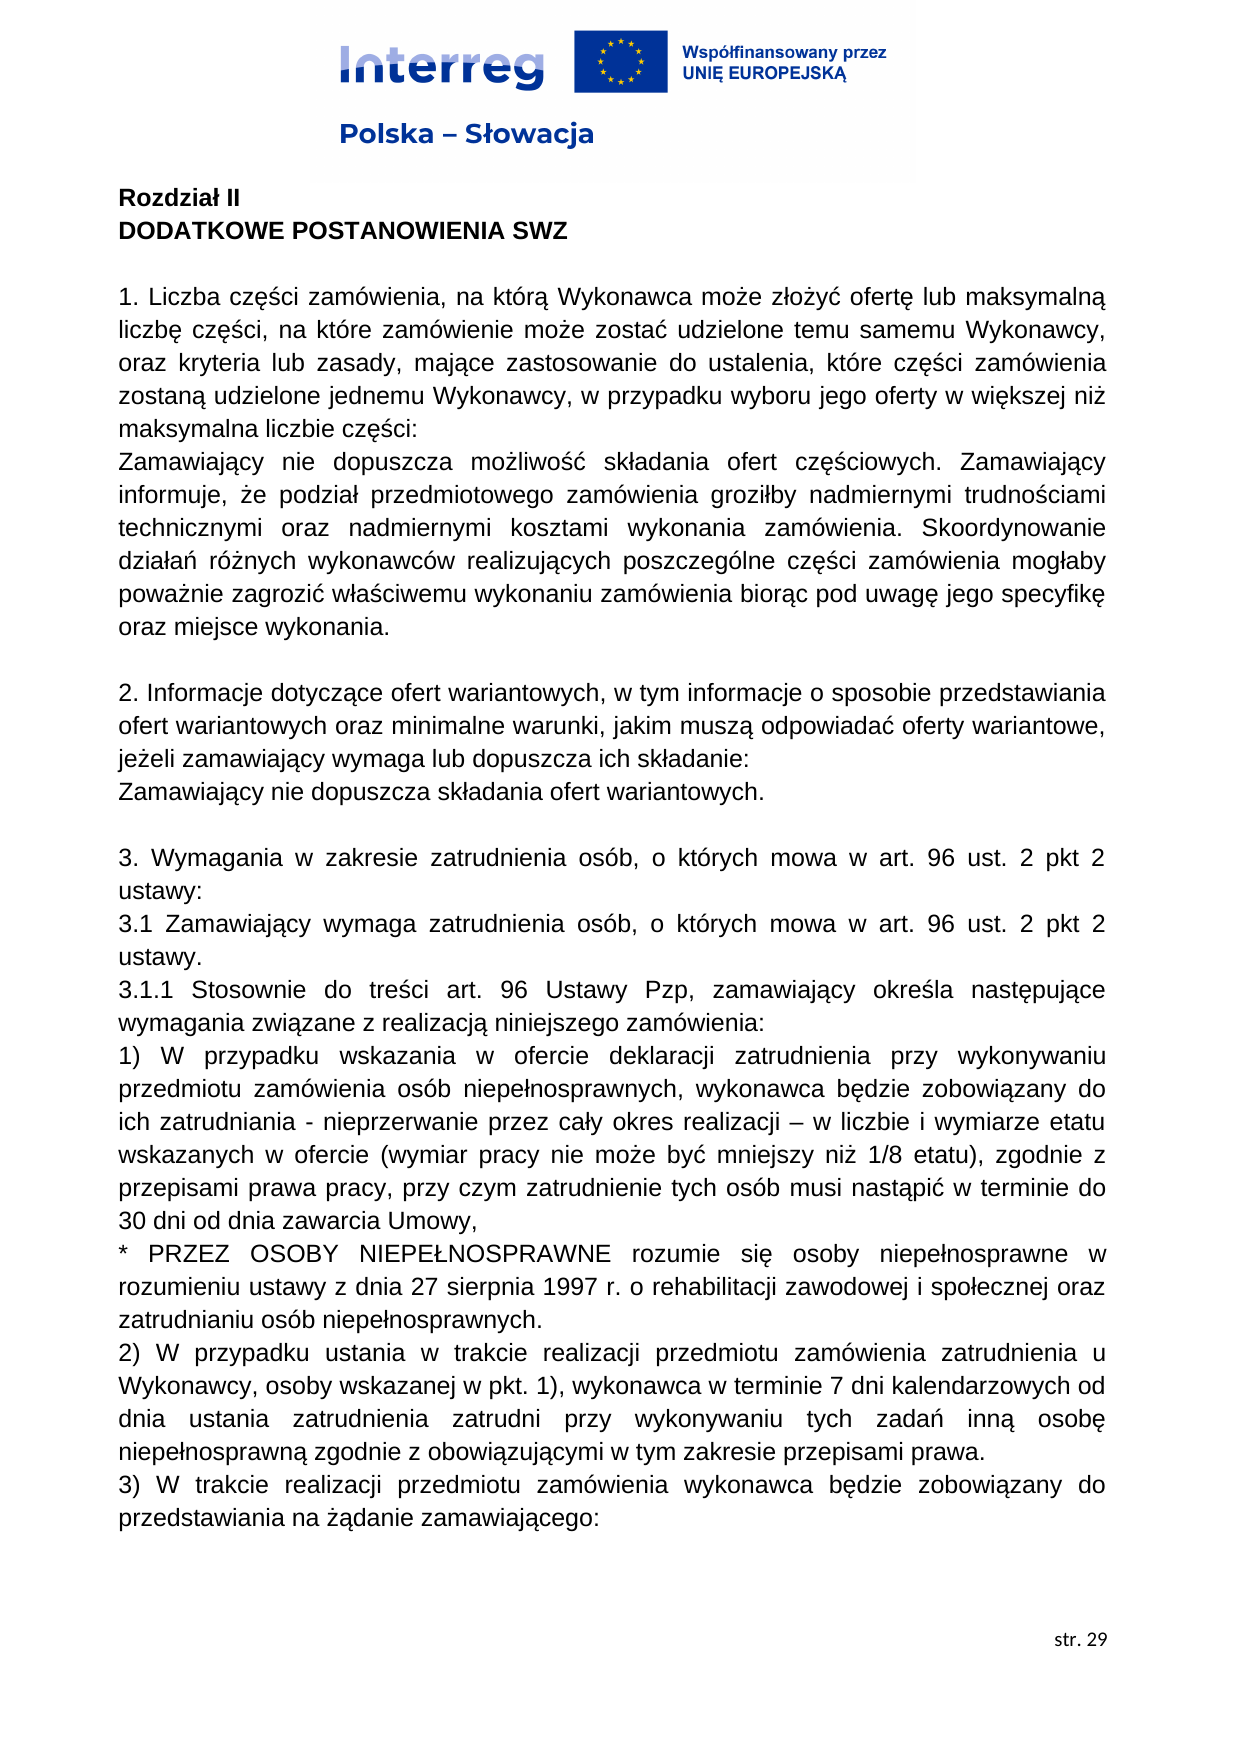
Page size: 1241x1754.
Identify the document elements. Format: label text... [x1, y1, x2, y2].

text 3.1.1 Stosownie do treści art. 96 Ustawy Pzp, zamawiający określa następujące wymagania związane z realizacją niniejszego zamówienia: [118, 975, 1107, 1037]
text * PRZEZ OSOBY NIEPEŁNOSPRAWNE rozumie się osoby niepełnosprawne w rozumieniu ustawy z dnia 27 sierpnia 1997 r. o rehabilitacji zawodowej i społecznej oraz zatrudnianiu osób niepełnosprawnych. [118, 1239, 1107, 1334]
text DODATKOWE POSTANOWIENIA SWZ [118, 216, 1107, 244]
text Zamawiający nie dopuszcza możliwość składania ofert częściowych. Zamawiający informuje, że podział przedmiotowego zamówienia groziłby nadmiernymi trudnościami technicznymi oraz nadmiernymi kosztami wykonania zamówienia. Skoordynowanie działań różnych wykonawców realizujących poszczególne części zamówienia mogłaby poważnie zagrozić właściwemu wykonaniu zamówienia biorąc pod uwagę jego specyfikę oraz miejsce wykonania. [118, 447, 1107, 641]
picture [309, 0, 917, 183]
text 2) W przypadku ustania w trakcie realizacji przedmiotu zamówienia zatrudnienia u Wykonawcy, osoby wskazanej w pkt. 1), wykonawca w terminie 7 dni kalendarzowych od dnia ustania zatrudnienia zatrudni przy wykonywaniu tych zadań inną osobę niepełnosprawną zgodnie z obowiązującymi w tym zakresie przepisami prawa. [118, 1338, 1107, 1466]
text 3) W trakcie realizacji przedmiotu zamówienia wykonawca będzie zobowiązany do przedstawiania na żądanie zamawiającego: [118, 1470, 1107, 1532]
text Rozdział II [118, 183, 1107, 211]
text 1. Liczba części zamówienia, na którą Wykonawca może złożyć ofertę lub maksymalną liczbę części, na które zamówienie może zostać udzielone temu samemu Wykonawcy, oraz kryteria lub zasady, mające zastosowanie do ustalenia, które części zamówienia zostaną udzielone jednemu Wykonawcy, w przypadku wyboru jego oferty w większej niż maksymalna liczbie części: [118, 282, 1107, 442]
text 3.1 Zamawiający wymaga zatrudnienia osób, o których mowa w art. 96 ust. 2 pkt 2 ustawy. [118, 909, 1107, 971]
text 3. Wymagania w zakresie zatrudnienia osób, o których mowa w art. 96 ust. 2 pkt 2 ustawy: [118, 843, 1107, 905]
text 1) W przypadku wskazania w ofercie deklaracji zatrudnienia przy wykonywaniu przedmiotu zamówienia osób niepełnosprawnych, wykonawca będzie zobowiązany do ich zatrudniania - nieprzerwanie przez cały okres realizacji – w liczbie i wymiarze etatu wskazanych w ofercie (wymiar pracy nie może być mniejszy niż 1/8 etatu), zgodnie z przepisami prawa pracy, przy czym zatrudnienie tych osób musi nastąpić w terminie do 30 dni od dnia zawarcia Umowy, [118, 1041, 1107, 1235]
text 2. Informacje dotyczące ofert wariantowych, w tym informacje o sposobie przedstawiania ofert wariantowych oraz minimalne warunki, jakim muszą odpowiadać oferty wariantowe, jeżeli zamawiający wymaga lub dopuszcza ich składanie: [118, 678, 1107, 773]
text Zamawiający nie dopuszcza składania ofert wariantowych. [118, 777, 1107, 806]
